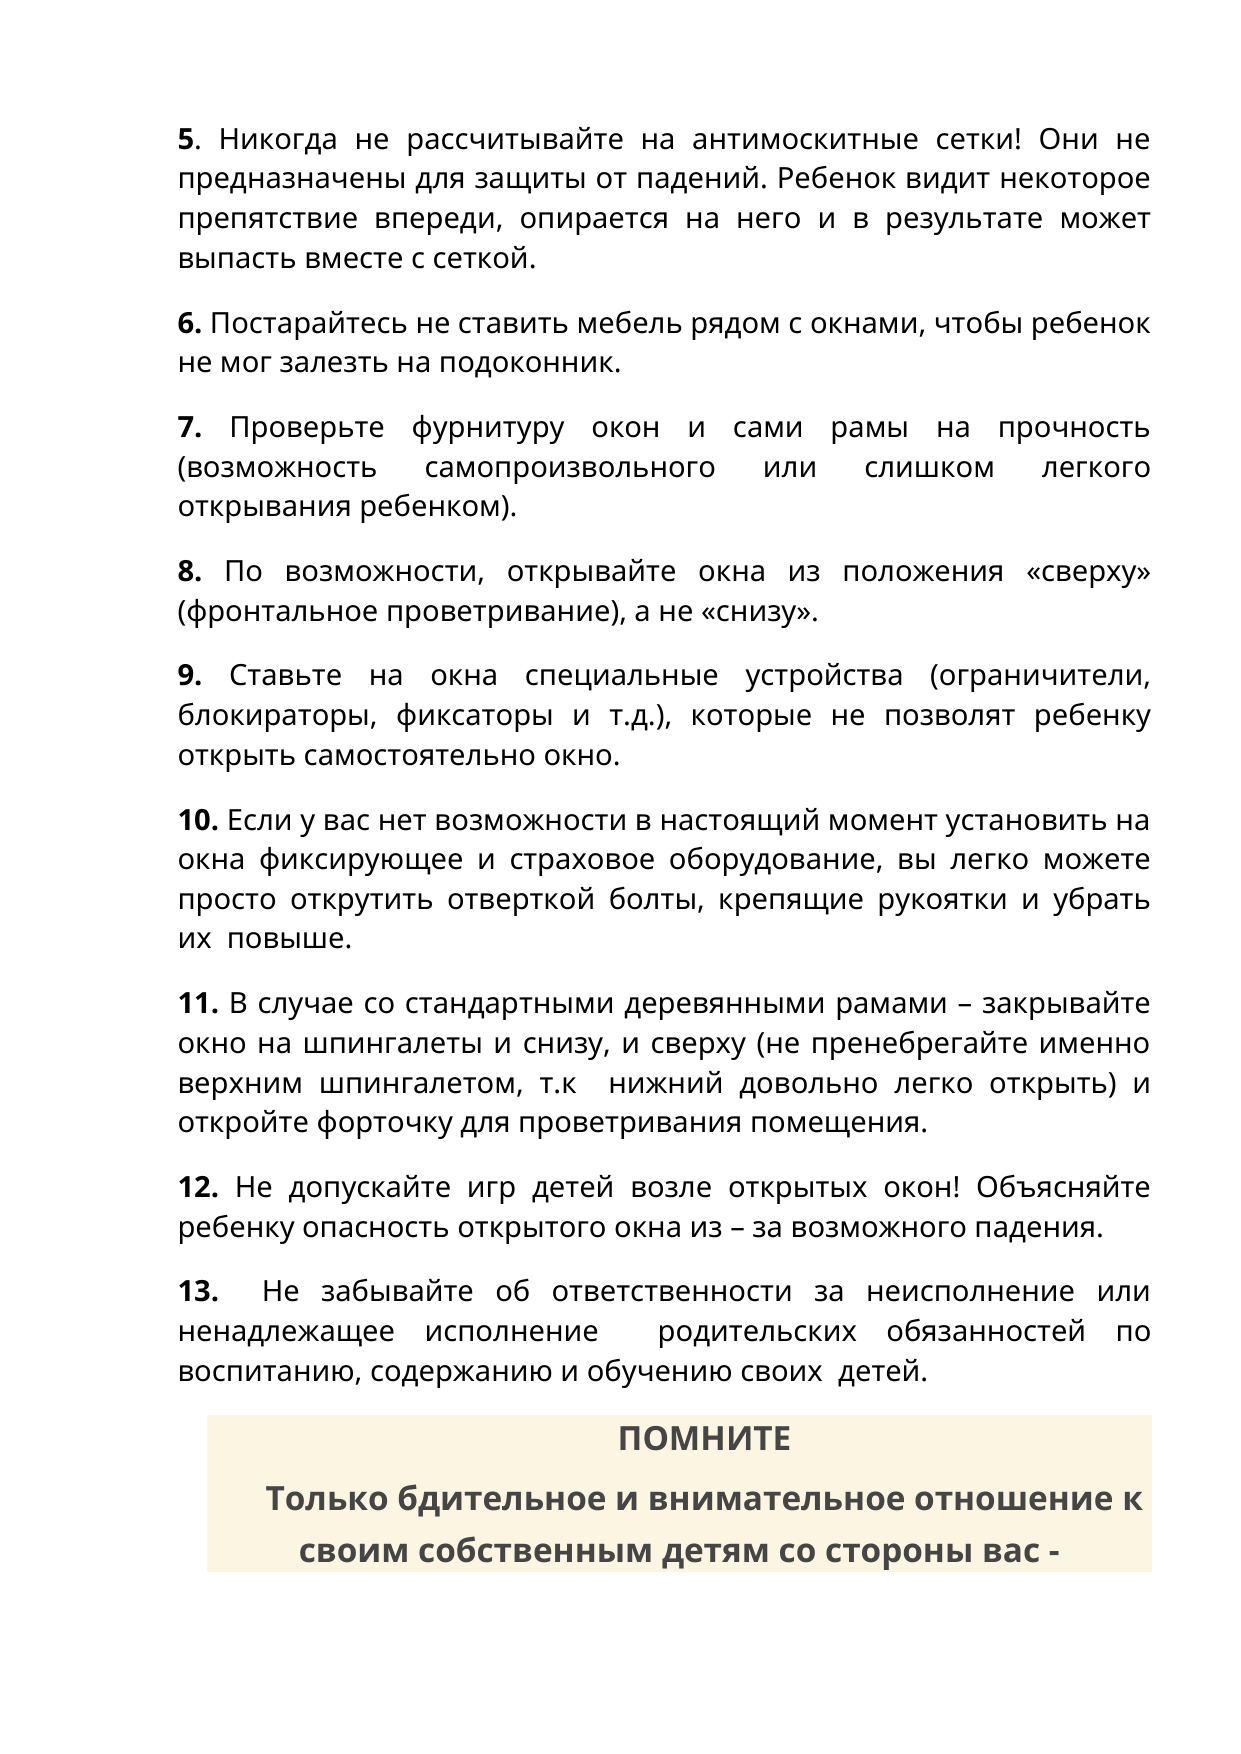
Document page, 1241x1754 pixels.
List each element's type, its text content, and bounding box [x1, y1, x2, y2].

text 8. По возможности, открывайте окна из положения «сверху» (фронтальное проветривание), а не «снизу». [177, 550, 1152, 630]
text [207, 1475, 1152, 1572]
text 10. Если у вас нет возможности в настоящий момент установить на окна фиксирующее и страховое оборудование, вы легко можете просто открутить отверткой болты, крепящие рукоятки и убрать их повыше. [177, 799, 1152, 957]
text 7. Проверьте фурнитуру окон и сами рамы на прочность (возможность самопроизвольного или слишком легкого открывания ребенком). [177, 406, 1152, 525]
text 6. Постарайтесь не ставить мебель рядом с окнами, чтобы ребенок не мог залезть на подоконник. [177, 302, 1152, 381]
text 5. Никогда не рассчитывайте на антимоскитные сетки! Они не предназначены для защиты от падений. Ребенок видит некоторое препятствие впереди, опирается на него и в результате может выпасть вместе с сеткой. [177, 118, 1152, 277]
text 9. Ставьте на окна специальные устройства (ограничители, блокираторы, фиксаторы и т.д.), которые не позволят ребенку открыть самостоятельно окно. [177, 655, 1152, 774]
text 11. В случае со стандартными деревянными рамами – закрывайте окно на шпингалеты и снизу, и сверху (не пренебрегайте именно верхним шпингалетом, т.к нижний довольно легко открыть) и откройте форточку для проветривания помещения. [177, 982, 1152, 1141]
text 13. Не забывайте об ответственности за неисполнение или ненадлежащее исполнение родительских обязанностей по воспитанию, содержанию и обучению своих детей. [177, 1271, 1152, 1390]
text ПОМНИТЕ [207, 1415, 1152, 1460]
text 12. Не допускайте игр детей возле открытых окон! Объясняйте ребенку опасность открытого окна из – за возможного падения. [177, 1166, 1152, 1246]
